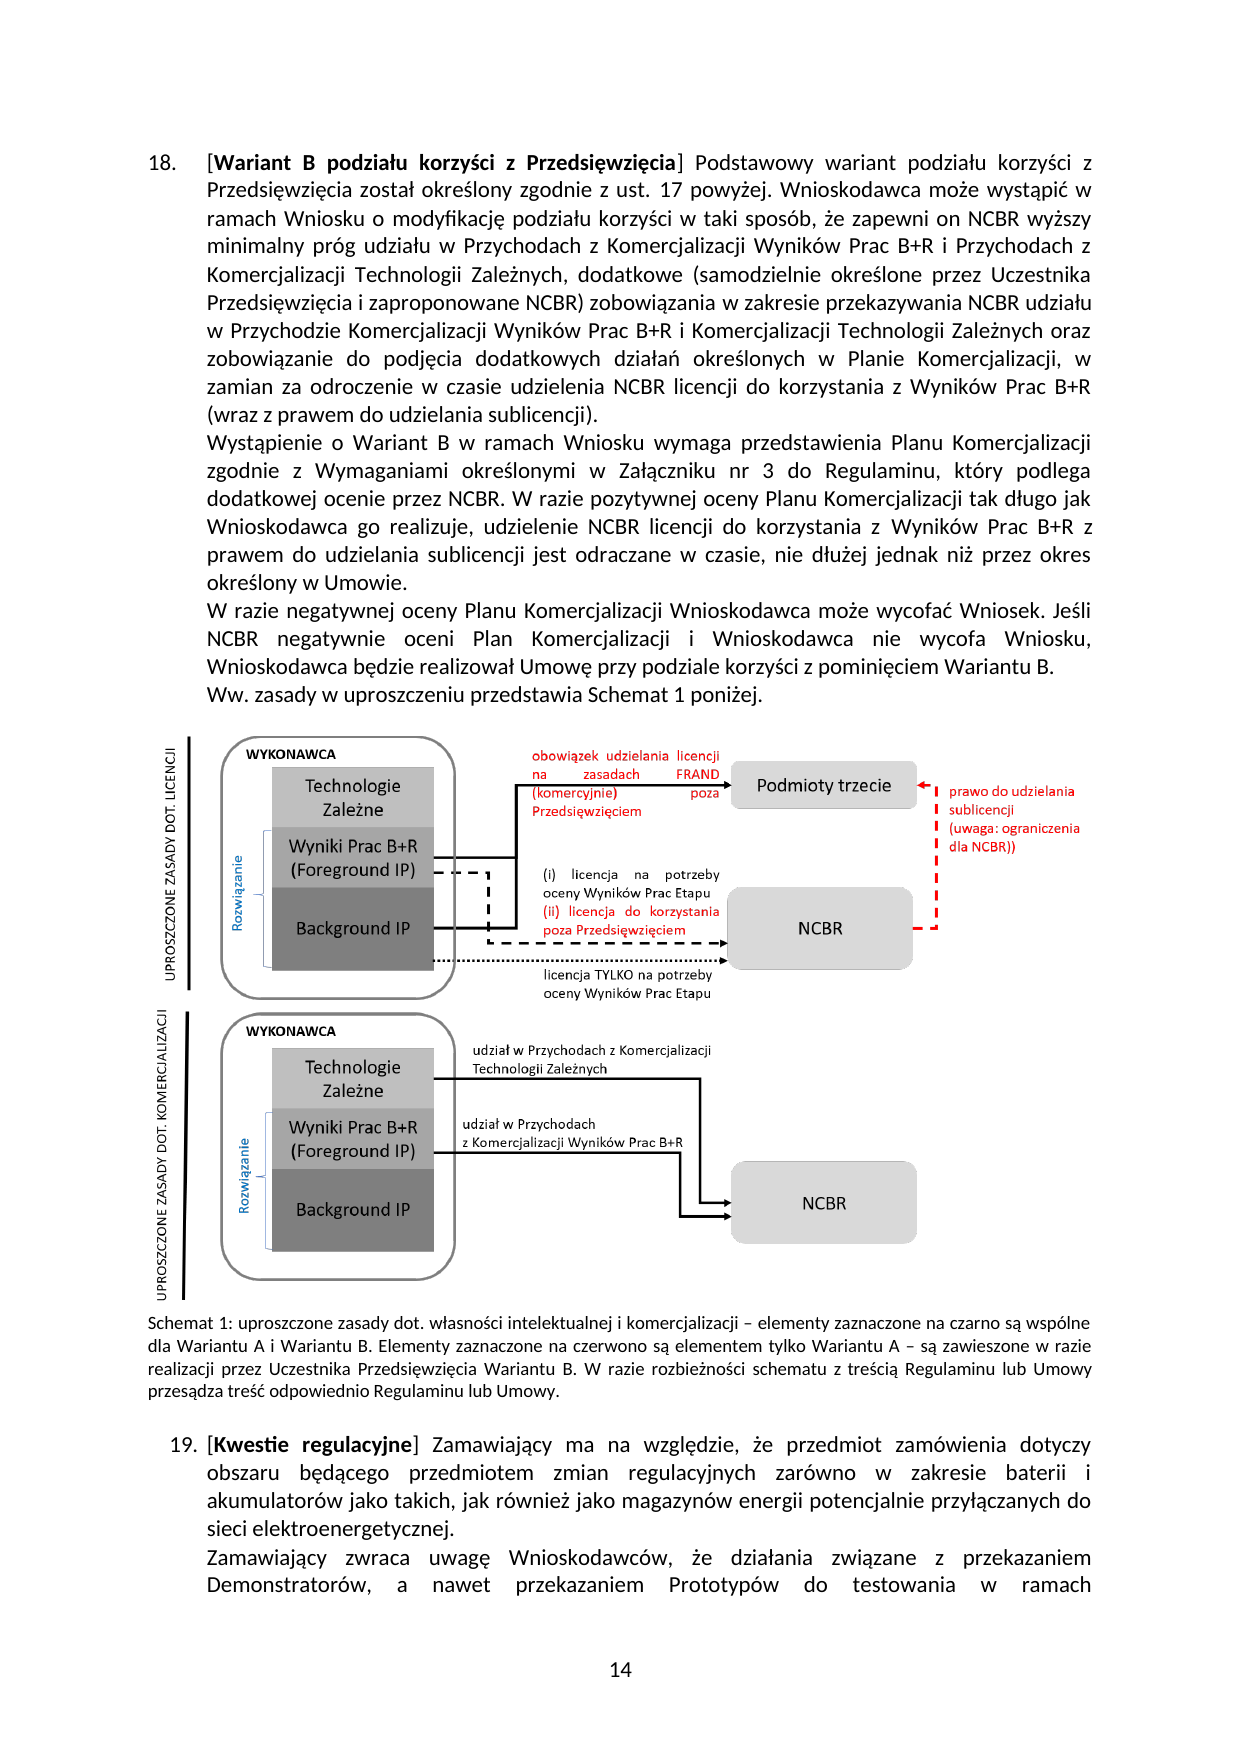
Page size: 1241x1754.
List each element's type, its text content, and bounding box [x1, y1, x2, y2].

list Wystąpienie o Wariant B w ramach Wniosku wymaga przedstawienia Planu Komercjalizacji zgodnie z Wymaganiami określonymi w Załączniku nr 3 do Regulaminu, który podlega dodatkowej ocenie przez NCBR. W razie pozytywnej oceny Planu Komercjalizacji tak długo jak Wnioskodawca go realizuje, udzielenie NCBR licencji do korzystania z Wyników Prac B+R z prawem do udzielania sublicencji jest odraczane w czasie, nie dłużej jednak niż przez okres określony w Umowie. [207, 428, 1093, 596]
list W razie negatywnej oceny Planu Komercjalizacji Wnioskodawca może wycofać Wniosek. Jeśli NCBR negatywnie oceni Plan Komercjalizacji i Wnioskodawca nie wycofa Wniosku, Wnioskodawca będzie realizował Umowę przy podziale korzyści z pominięciem Wariantu B. [207, 596, 1093, 680]
text Schemat 1: uproszczone zasady dot. własności intelektualnej i komercjalizacji – elementy zaznaczone na czarno są wspólne dla Wariantu A i Wariantu B. Elementy zaznaczone na czerwono są elementem tylko Wariantu A – są zawieszone w razie realizacji przez Uczestnika Przedsięwzięcia Wariantu B. W razie rozbieżności schematu z treścią Regulaminu lub Umowy przesądza treść odpowiednio Regulaminu lub Umowy. [148, 1311, 1093, 1402]
list [Wariant B podziału korzyści z Przedsięwzięcia] Podstawowy wariant podziału korzyści z Przedsięwzięcia został określony zgodnie z ust. 17 powyżej. Wnioskodawca może wystąpić w ramach Wniosku o modyfikację podziału korzyści w taki sposób, że zapewni on NCBR wyższy minimalny próg udziału w Przychodach z Komercjalizacji Wyników Prac B+R i Przychodach z Komercjalizacji Technologii Zależnych, dodatkowe (samodzielnie określone przez Uczestnika Przedsięwzięcia i zaproponowane NCBR) zobowiązania w zakresie przekazywania NCBR udziału w Przychodzie Komercjalizacji Wyników Prac B+R i Komercjalizacji Technologii Zależnych oraz zobowiązanie do podjęcia dodatkowych działań określonych w Planie Komercjalizacji, w zamian za odroczenie w czasie udzielenia NCBR licencji do korzystania z Wyników Prac B+R (wraz z prawem do udzielania sublicencji). [148, 148, 1093, 428]
list [Kwestie regulacyjne] Zamawiający ma na względzie, że przedmiot zamówienia dotyczy obszaru będącego przedmiotem zmian regulacyjnych zarówno w zakresie baterii i akumulatorów jako takich, jak również jako magazynów energii potencjalnie przyłączanych do sieci elektroenergetycznej. [169, 1431, 1093, 1543]
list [207, 1543, 1093, 1599]
text Ww. zasady w uproszczeniu przedstawia Schemat 1 poniżej. [207, 680, 1093, 708]
picture [147, 736, 1093, 1311]
